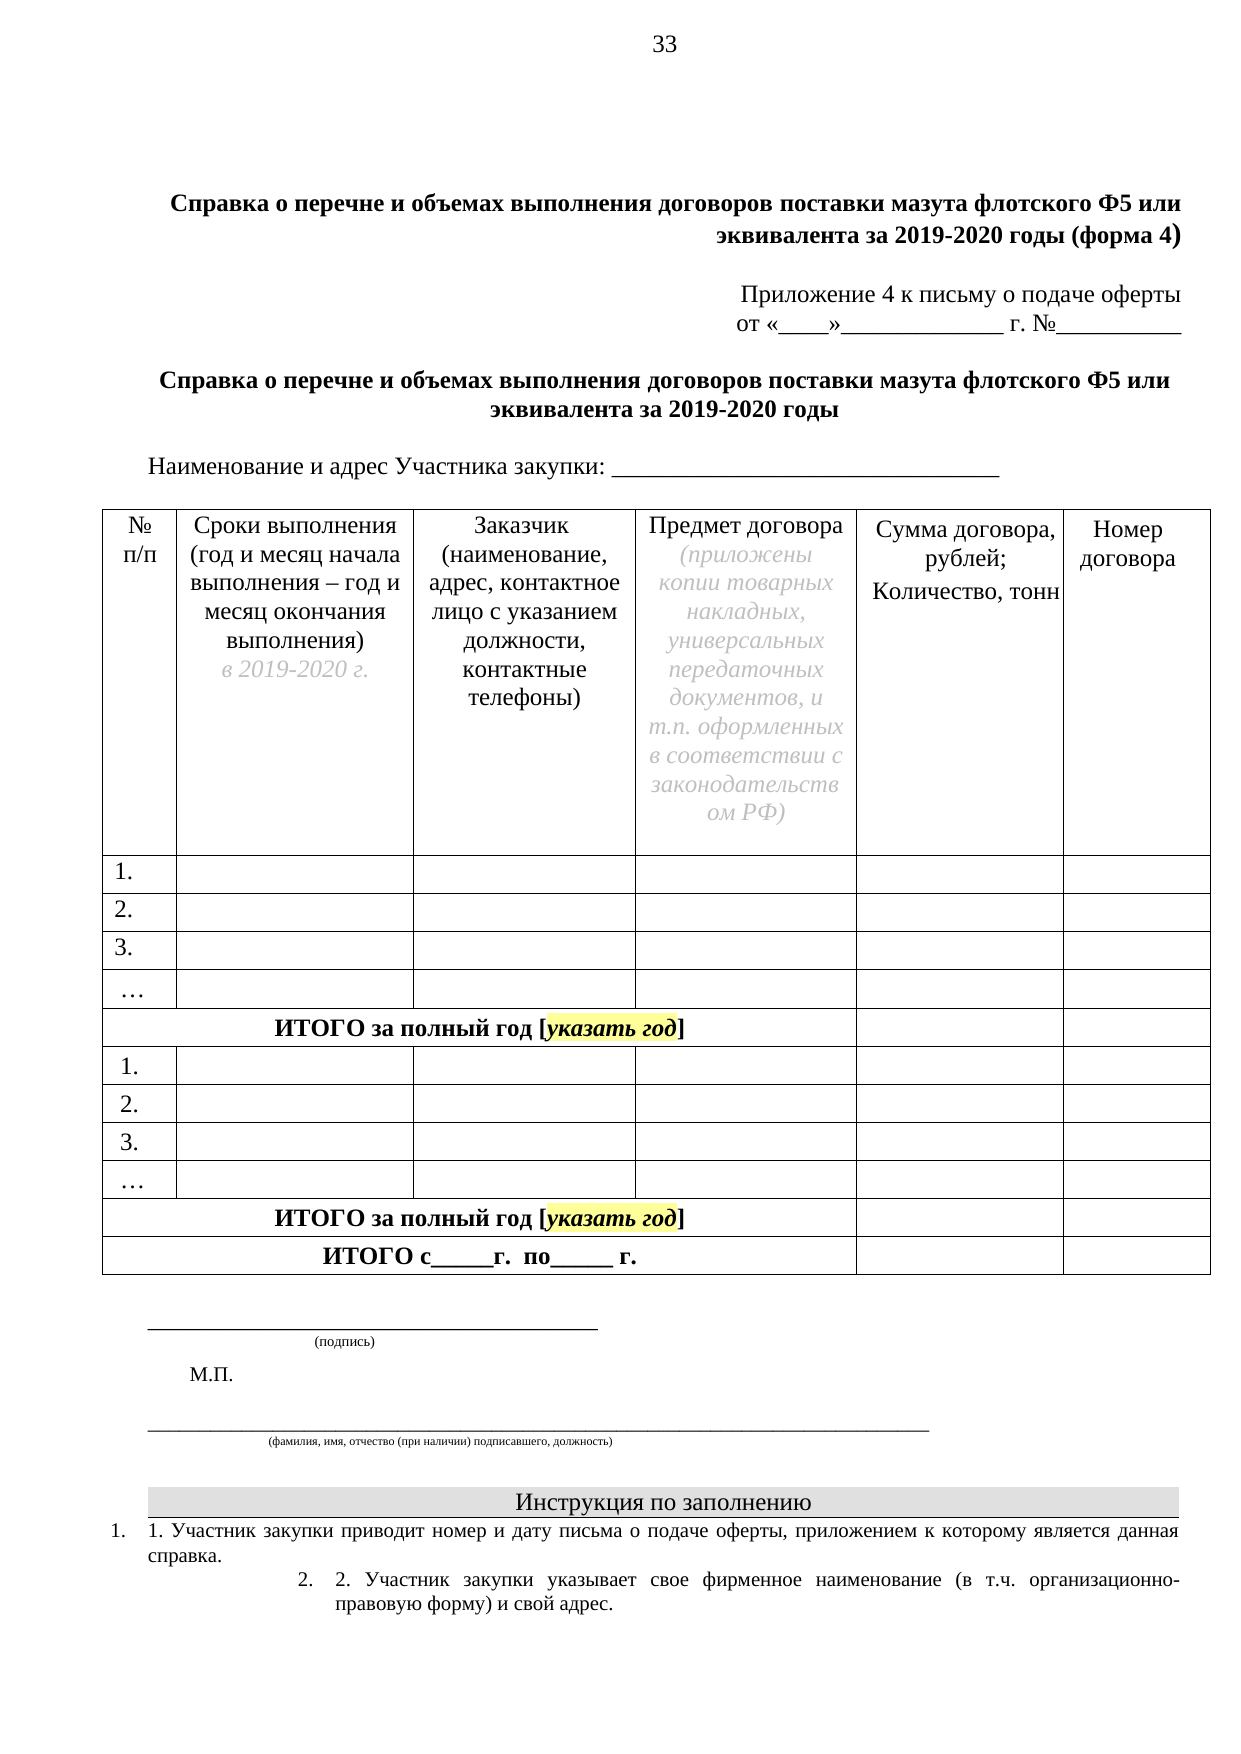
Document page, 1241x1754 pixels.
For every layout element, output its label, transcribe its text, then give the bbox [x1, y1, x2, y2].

table_cell [1064, 932, 1210, 969]
table_cell [177, 894, 413, 931]
table_cell [636, 932, 856, 969]
text (фамилия, имя, отчество (при наличии) подписавшего, должность) [148, 1434, 1181, 1458]
table_cell ИТОГО с_____г. по_____ г. [103, 1237, 856, 1274]
table_cell [857, 856, 1063, 893]
table_cell [103, 894, 176, 931]
table_cell [177, 932, 413, 969]
table_cell [1064, 1161, 1210, 1198]
table_cell [857, 1085, 1063, 1122]
table_cell [857, 1123, 1063, 1160]
table_cell ИТОГО за полный год [указать год] [103, 1199, 856, 1236]
list 2. Участник закупки указывает свое фирменное наименование (в т.ч. организационно-правовую форму) и свой адрес. [298, 1567, 1181, 1615]
table_cell [636, 1161, 856, 1198]
text М.П. [148, 1362, 1181, 1386]
table_cell [857, 932, 1063, 969]
table_cell [177, 856, 413, 893]
table_cell [1064, 1047, 1210, 1084]
table_cell [103, 932, 176, 969]
table_cell ИТОГО за полный год [указать год] [103, 1009, 856, 1046]
table_cell [414, 856, 635, 893]
table_cell [177, 1047, 413, 1084]
table_cell [1064, 894, 1210, 931]
table_cell [1064, 1199, 1210, 1236]
table_cell [414, 894, 635, 931]
table_cell … [103, 970, 176, 1007]
text Справка о перечне и объемах выполнения договоров поставки мазута флотского Ф5 или эквивалента за 2019-2020 годы [148, 365, 1181, 423]
table_cell [1064, 970, 1210, 1007]
table_header № п/п [103, 510, 176, 855]
table_cell [857, 1237, 1063, 1274]
table_cell [414, 1123, 635, 1160]
table_header Сроки выполнения (год и месяц начала выполнения – год и месяц окончания выполнения) в 2019-2020 г. [177, 510, 413, 855]
table_cell [857, 894, 1063, 931]
table_cell [636, 894, 856, 931]
text Наименование и адрес Участника закупки: _______________________________ [148, 451, 1181, 480]
table_cell [857, 1161, 1063, 1198]
table_cell [857, 1047, 1063, 1084]
text Инструкция по заполнению [148, 1487, 1179, 1517]
text (подпись) [148, 1333, 1181, 1362]
text ____________________________________ [148, 1304, 1181, 1333]
table_cell [177, 1161, 413, 1198]
table_cell [1064, 1085, 1210, 1122]
text ___________________________________________________________________________ [148, 1410, 1181, 1434]
table_cell [1064, 1123, 1210, 1160]
table_cell [857, 1199, 1063, 1236]
table_cell [414, 970, 635, 1007]
table_cell [414, 932, 635, 969]
table_cell [414, 1161, 635, 1198]
table_cell [177, 970, 413, 1007]
table_cell [636, 1123, 856, 1160]
table_header Сумма договора, рублей; Количество, тонн [857, 510, 1063, 855]
table_cell [103, 856, 176, 893]
table_cell … [103, 1161, 176, 1198]
text Справка о перечне и объемах выполнения договоров поставки мазута флотского Ф5 или эквивалента за 2019-2020 годы (форма 4) [148, 188, 1181, 250]
table_cell [414, 1085, 635, 1122]
table_cell 1. [103, 1047, 176, 1084]
table_cell [857, 1009, 1063, 1046]
table_cell [636, 1047, 856, 1084]
table_cell [177, 1123, 413, 1160]
table_cell [1064, 856, 1210, 893]
table_cell [636, 970, 856, 1007]
table_cell [636, 856, 856, 893]
table_cell 3. [103, 1123, 176, 1160]
table_cell [857, 970, 1063, 1007]
table_header Предмет договора (приложены копии товарных накладных, универсальных передаточных документов, и т.п. оформленных в соответствии с законодательством РФ) [636, 510, 856, 855]
list 1. Участник закупки приводит номер и дату письма о подаче оферты, приложением к которому является данная справка. [110, 1518, 1181, 1567]
text Приложение 4 к письму о подаче оферты от «____»_____________ г. №__________ [148, 279, 1181, 336]
table_cell 2. [103, 1085, 176, 1122]
table_header Номер договора [1064, 510, 1210, 855]
table_cell [1064, 1009, 1210, 1046]
table_cell [1064, 1237, 1210, 1274]
table_cell [177, 1085, 413, 1122]
table_header Заказчик (наименование, адрес, контактное лицо с указанием должности, контактные телефоны) [414, 510, 635, 855]
table_cell [636, 1085, 856, 1122]
table_cell [414, 1047, 635, 1084]
